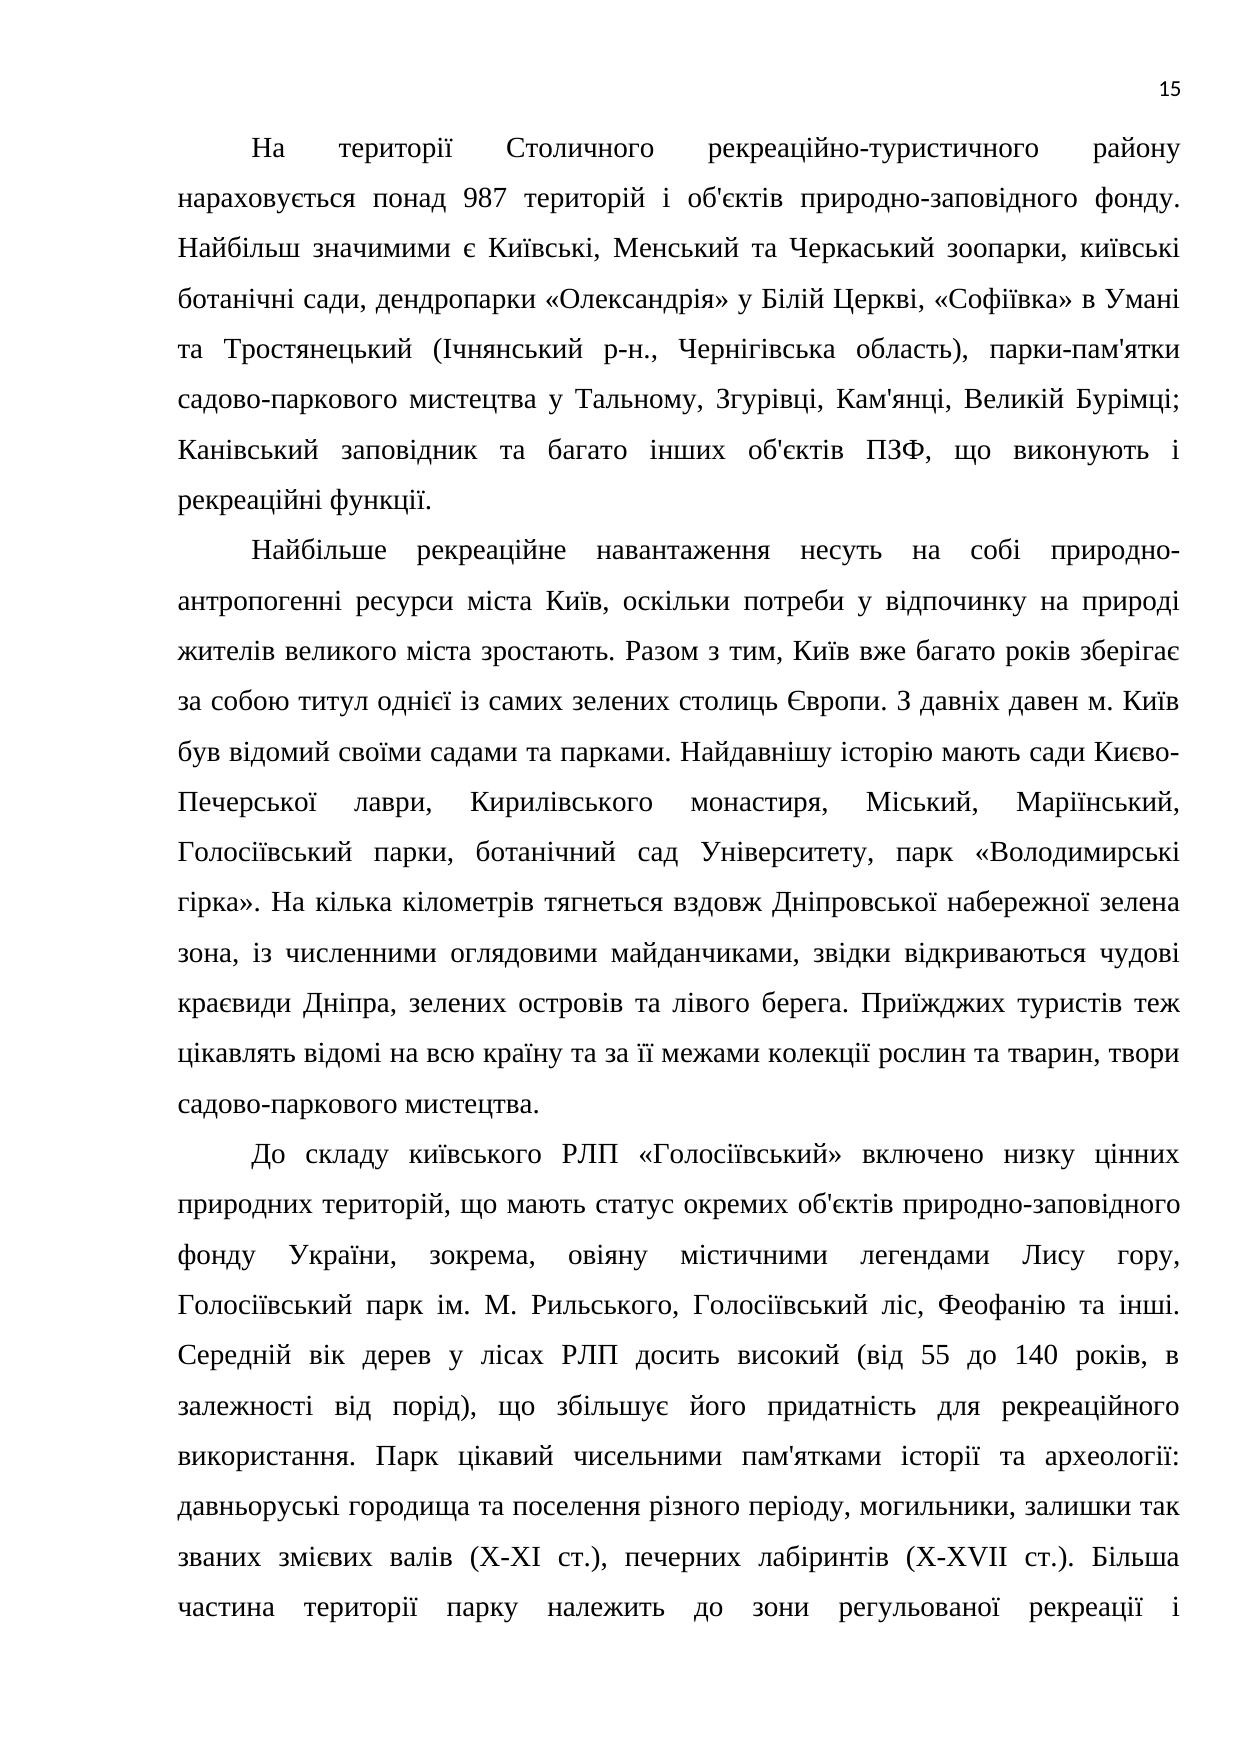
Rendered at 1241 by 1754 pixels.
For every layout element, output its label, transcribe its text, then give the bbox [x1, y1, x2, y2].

text Найбільше рекреаційне навантаження несуть на собі природно-антропогенні ресурси міста Київ, оскільки потреби у відпочинку на природі жителів великого міста зростають. Разом з тим, Київ вже багато років зберігає за собою титул однієї із самих зелених столиць Європи. З давніх давен м. Київ був відомий своїми садами та парками. Найдавнішу історію мають сади Києво-Печерської лаври, Кирилівського монастиря, Міський, Маріїнський, Голосіївський парки, ботанічний сад Університету, парк «Володимирські гірка». На кілька кілометрів тягнеться вздовж Дніпровської набережної зелена зона, із численними оглядовими майданчиками, звідки відкриваються чудові краєвиди Дніпра, зелених островів та лівого берега. Приїжджих туристів теж цікавлять відомі на всю країну та за її межами колекції рослин та тварин, твори садово-паркового мистецтва. [177, 532, 1181, 1119]
text На території Столичного рекреаційно-туристичного району нараховується понад 987 територій і об'єктів природно-заповідного фонду. Найбільш значимими є Київські, Менський та Черкаський зоопарки, київські ботанічні сади, дендропарки «Олександрія» у Білій Церкві, «Софіївка» в Умані та Тростянецький (Ічнянський р-н., Чернігівська область), парки-пам'ятки садово-паркового мистецтва у Тальному, Згурівці, Кам'янці, Великій Бурімці; Канівський заповідник та багато інших об'єктів ПЗФ, що виконують і рекреаційні функції. [177, 130, 1181, 516]
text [177, 1136, 1181, 1622]
